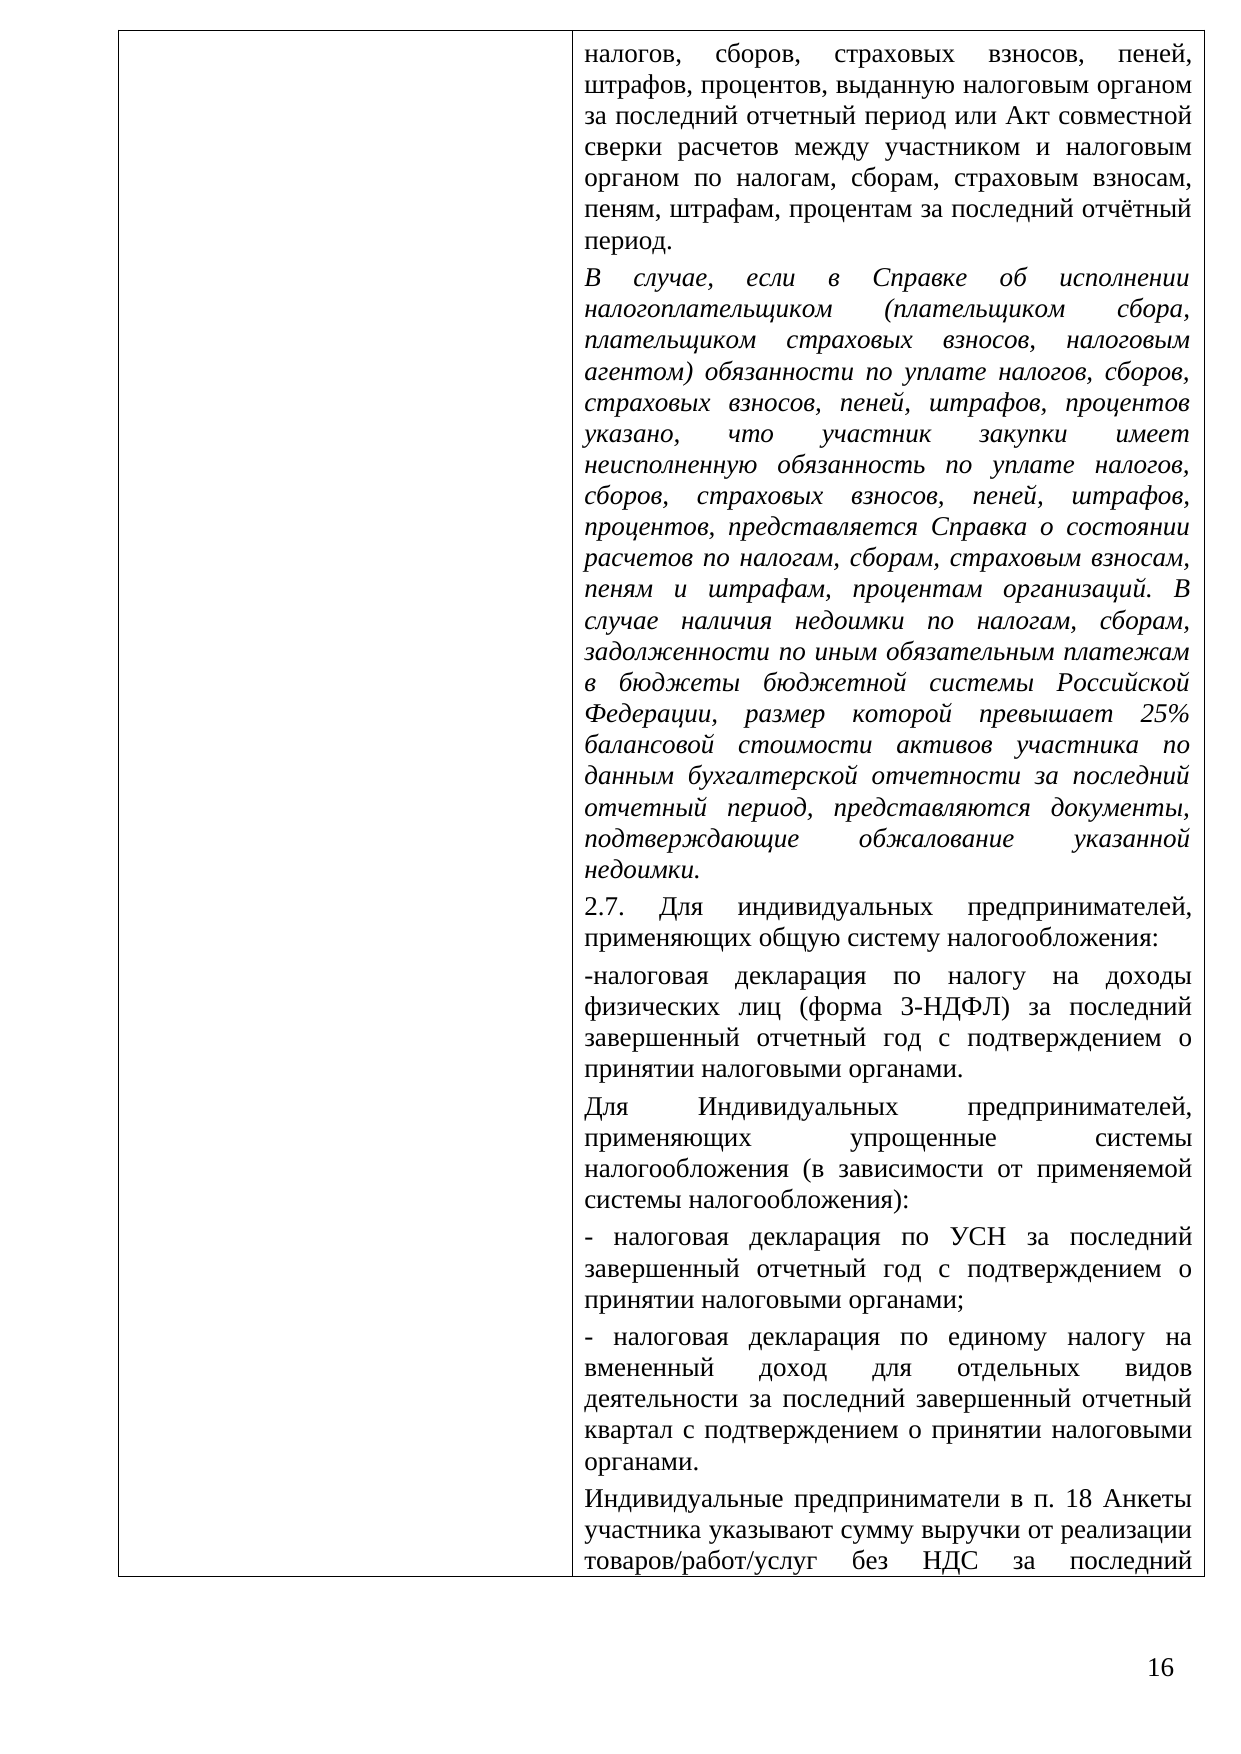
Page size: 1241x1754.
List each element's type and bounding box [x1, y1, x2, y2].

table_cell [573, 31, 1204, 1576]
table_cell [119, 31, 572, 1576]
